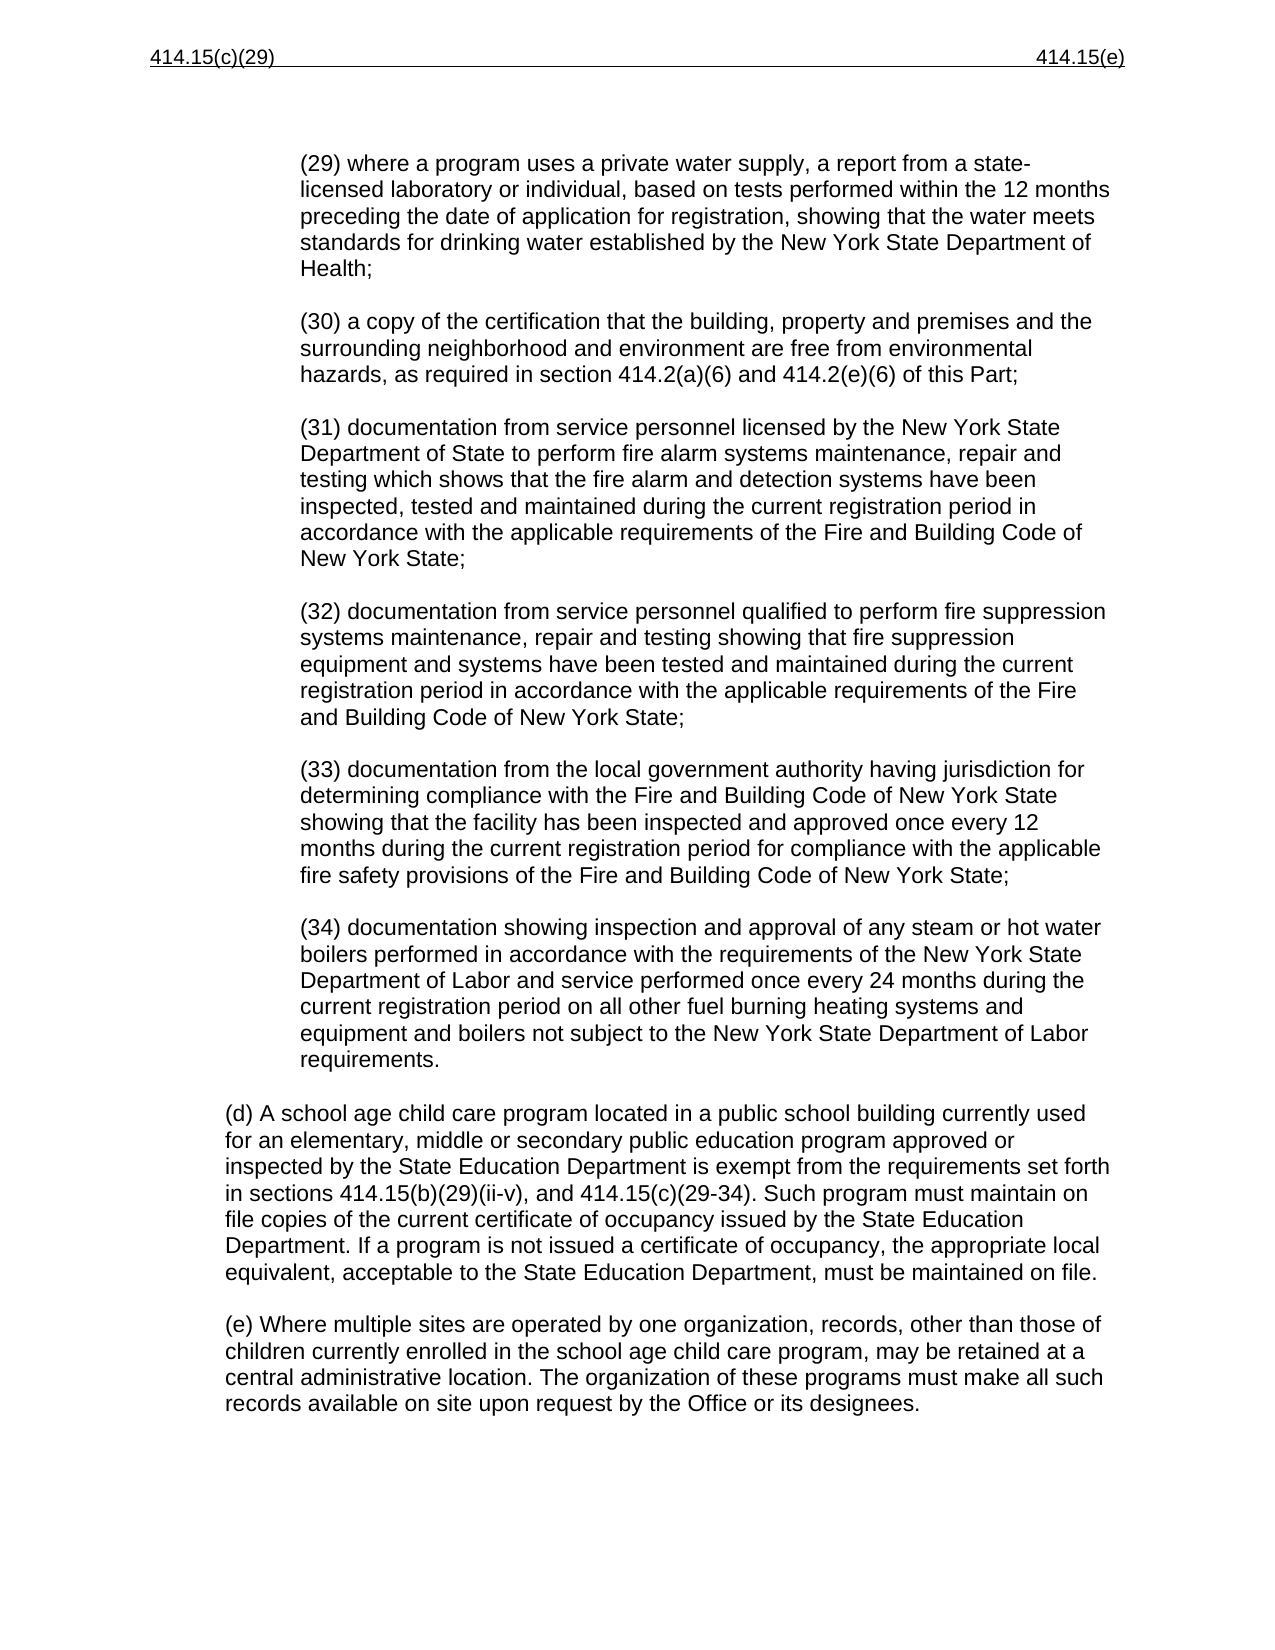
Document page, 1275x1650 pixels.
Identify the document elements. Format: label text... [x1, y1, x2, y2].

text (30) a copy of the certification that the building, property and premises and the surrounding neighborhood and environment are free from environmental hazards, as required in section 414.2(a)(6) and 414.2(e)(6) of this Part; [300, 308, 1112, 387]
text (33) documentation from the local government authority having jurisdiction for determining compliance with the Fire and Building Code of New York State showing that the facility has been inspected and approved once every 12 months during the current registration period for compliance with the applicable fire safety provisions of the Fire and Building Code of New York State; [300, 756, 1112, 888]
text (32) documentation from service personnel qualified to perform fire suppression systems maintenance, repair and testing showing that fire suppression equipment and systems have been tested and maintained during the current registration period in accordance with the applicable requirements of the Fire and Building Code of New York State; [300, 598, 1112, 730]
text (34) documentation showing inspection and approval of any steam or hot water boilers performed in accordance with the requirements of the New York State Department of Labor and service performed once every 24 months during the current registration period on all other fuel burning heating systems and equipment and boilers not subject to the New York State Department of Labor requirements. [300, 914, 1112, 1072]
text (e) Where multiple sites are operated by one organization, records, other than those of children currently enrolled in the school age child care program, may be retained at a central administrative location. The organization of these programs must make all such records available on site upon request by the Office or its designees. [225, 1311, 1112, 1417]
text (31) documentation from service personnel licensed by the New York State Department of State to perform fire alarm systems maintenance, repair and testing which shows that the fire alarm and detection systems have been inspected, tested and maintained during the current registration period in accordance with the applicable requirements of the Fire and Building Code of New York State; [300, 413, 1112, 572]
text (d) A school age child care program located in a public school building currently used for an elementary, middle or secondary public education program approved or inspected by the State Education Department is exempt from the requirements set forth in sections 414.15(b)(29)(ii-v), and 414.15(c)(29-34). Such program must maintain on file copies of the current certificate of occupancy issued by the State Education Department. If a program is not issued a certificate of occupancy, the appropriate local equivalent, acceptable to the State Education Department, must be maintained on file. [225, 1100, 1112, 1285]
text (29) where a program uses a private water supply, a report from a state- licensed laboratory or individual, based on tests performed within the 12 months preceding the date of application for registration, showing that the water meets standards for drinking water established by the New York State Department of Health; [300, 150, 1112, 282]
